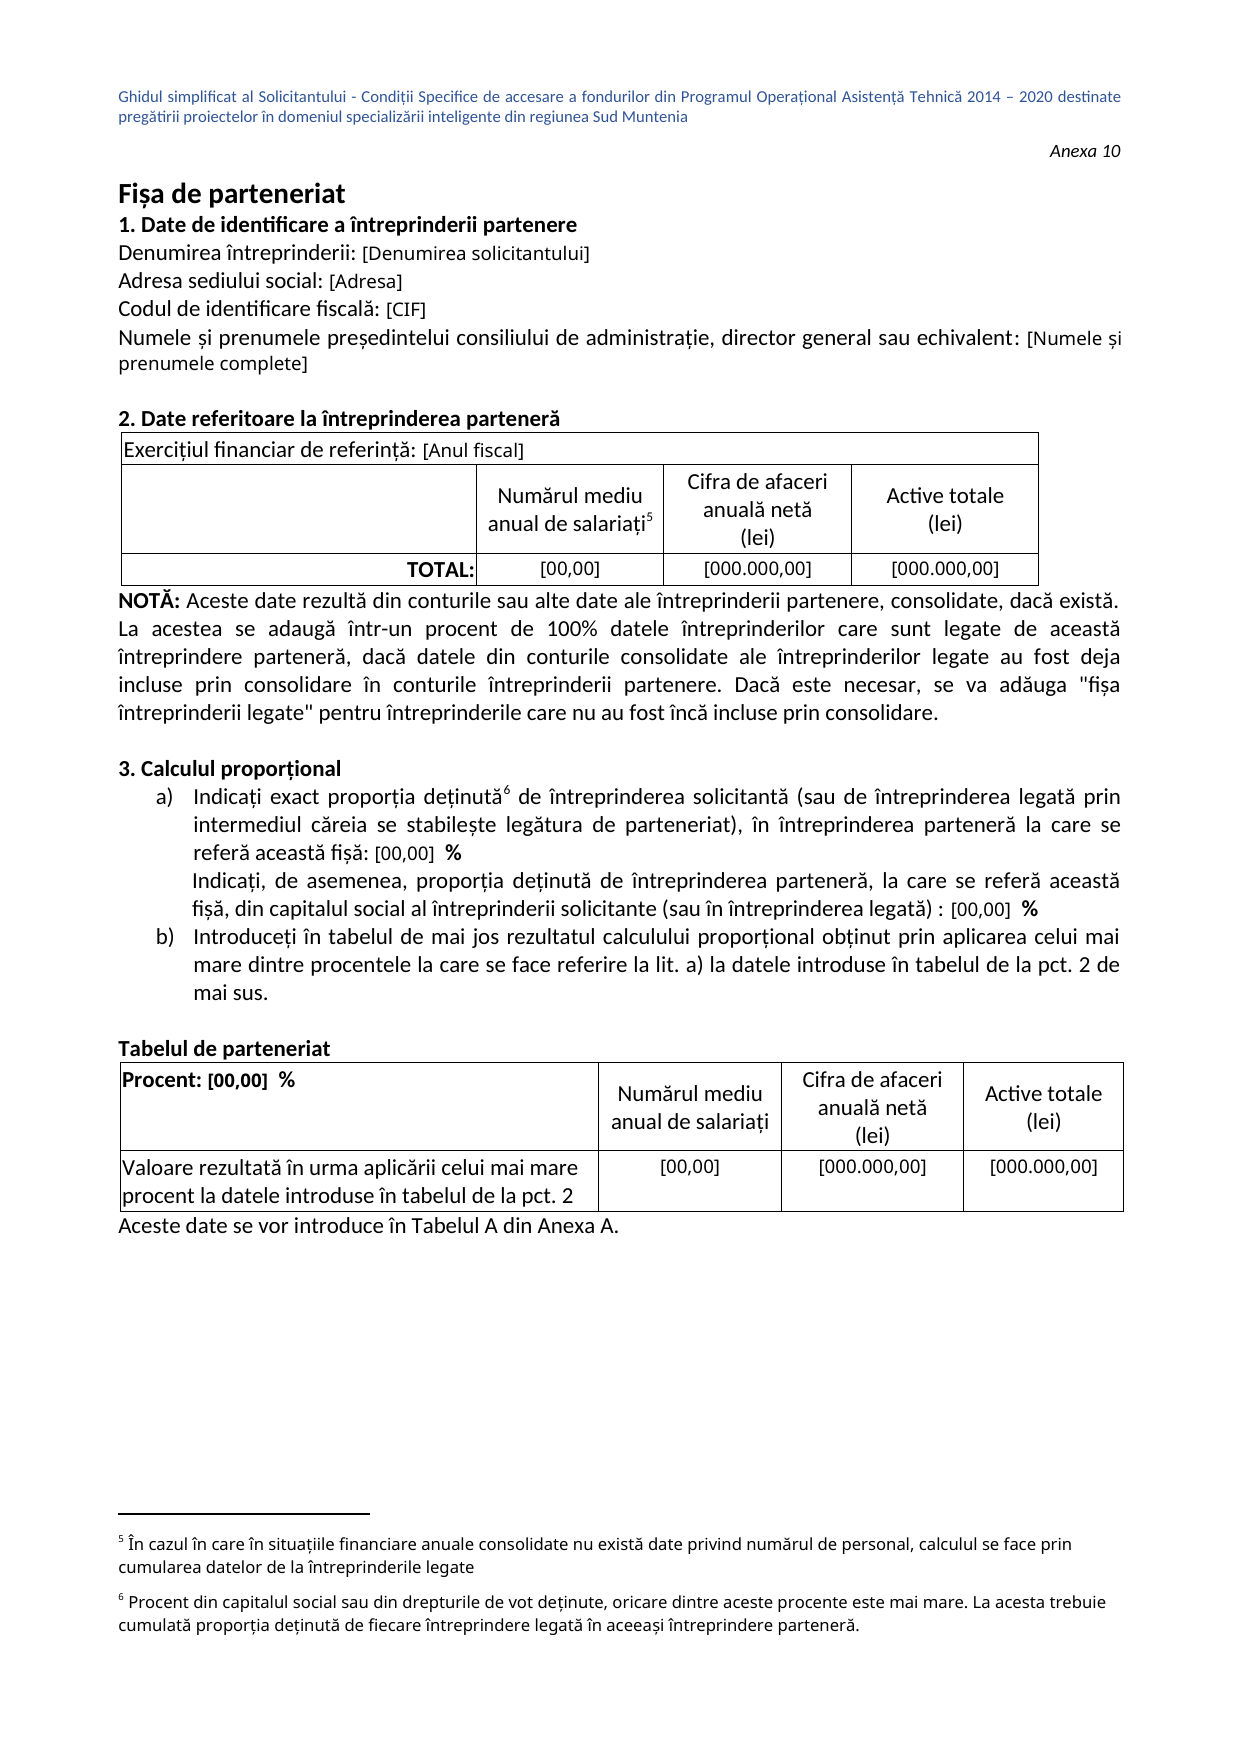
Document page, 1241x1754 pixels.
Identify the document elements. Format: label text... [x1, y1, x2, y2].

table_cell [599, 1151, 781, 1211]
table_header Active totale (lei) [964, 1063, 1123, 1150]
subtitle Fișa de parteneriat [118, 175, 1122, 211]
table_cell Cifra de afaceri anuală netă (lei) [664, 465, 851, 553]
table_cell [964, 1151, 1123, 1211]
text 3. Calculul proporțional [118, 754, 1122, 782]
text Codul de identificare fiscală: [118, 294, 1122, 323]
table_cell Valoare rezultată în urma aplicării celui mai mare procent la datele introduse în tabelul de la pct. 2 [121, 1151, 598, 1211]
table_cell [852, 554, 1038, 585]
subtitle Tabelul de parteneriat [118, 1034, 1122, 1062]
list Indicați exact proporția deținută de întreprinderea solicitantă (sau de întreprinderea legată prin intermediul căreia se stabilește legătura de parteneriat), în întreprinderea parteneră la care se referă această fișă: % [156, 782, 1122, 866]
text Denumirea întreprinderii: [118, 238, 1122, 267]
table_cell TOTAL: [122, 554, 476, 585]
table_cell Active totale (lei) [852, 465, 1038, 553]
table_header Cifra de afaceri anuală netă (lei) [782, 1063, 963, 1150]
table_cell [782, 1151, 963, 1211]
table_cell Numărul mediu anual de salariați [477, 465, 663, 553]
table_cell [477, 554, 663, 585]
text 2. Date referitoare la întreprinderea parteneră [118, 404, 1122, 432]
text Indicați, de asemenea, proporția deținută de întreprinderea parteneră, la care se referă această fișă, din capitalul social al întreprinderii solicitante (sau în întreprinderea legată) : % [192, 866, 1122, 922]
text Aceste date se vor introduce în Tabelul A din Anexa A. [118, 1212, 1122, 1240]
text NOTĂ: Aceste date rezultă din conturile sau alte date ale întreprinderii partenere, consolidate, dacă există. La acestea se adaugă într-un procent de 100% datele întreprinderilor care sunt legate de această întreprindere parteneră, dacă datele din conturile consolidate ale întreprinderilor legate au fost deja incluse prin consolidare în conturile întreprinderii partenere. Dacă este necesar, se va adăuga "fişa întreprinderii legate" pentru întreprinderile care nu au fost încă incluse prin consolidare. [118, 586, 1122, 726]
text 1. Date de identificare a întreprinderii partenere [118, 211, 1122, 238]
text Numele și prenumele președintelui consiliului de administrație, director general sau echivalent: [118, 323, 1122, 376]
list Introduceți în tabelul de mai jos rezultatul calculului proporțional obținut prin aplicarea celui mai mare dintre procentele la care se face referire la lit. a) la datele introduse în tabelul de la pct. 2 de mai sus. [156, 922, 1122, 1006]
table_cell [664, 554, 851, 585]
table_cell [122, 465, 476, 553]
table_header Exercițiul financiar de referință: [122, 433, 1038, 464]
table_header Numărul mediu anual de salariaţi [599, 1063, 781, 1150]
text Adresa sediului social: [118, 267, 1122, 294]
table_header Procent: % [121, 1063, 598, 1150]
